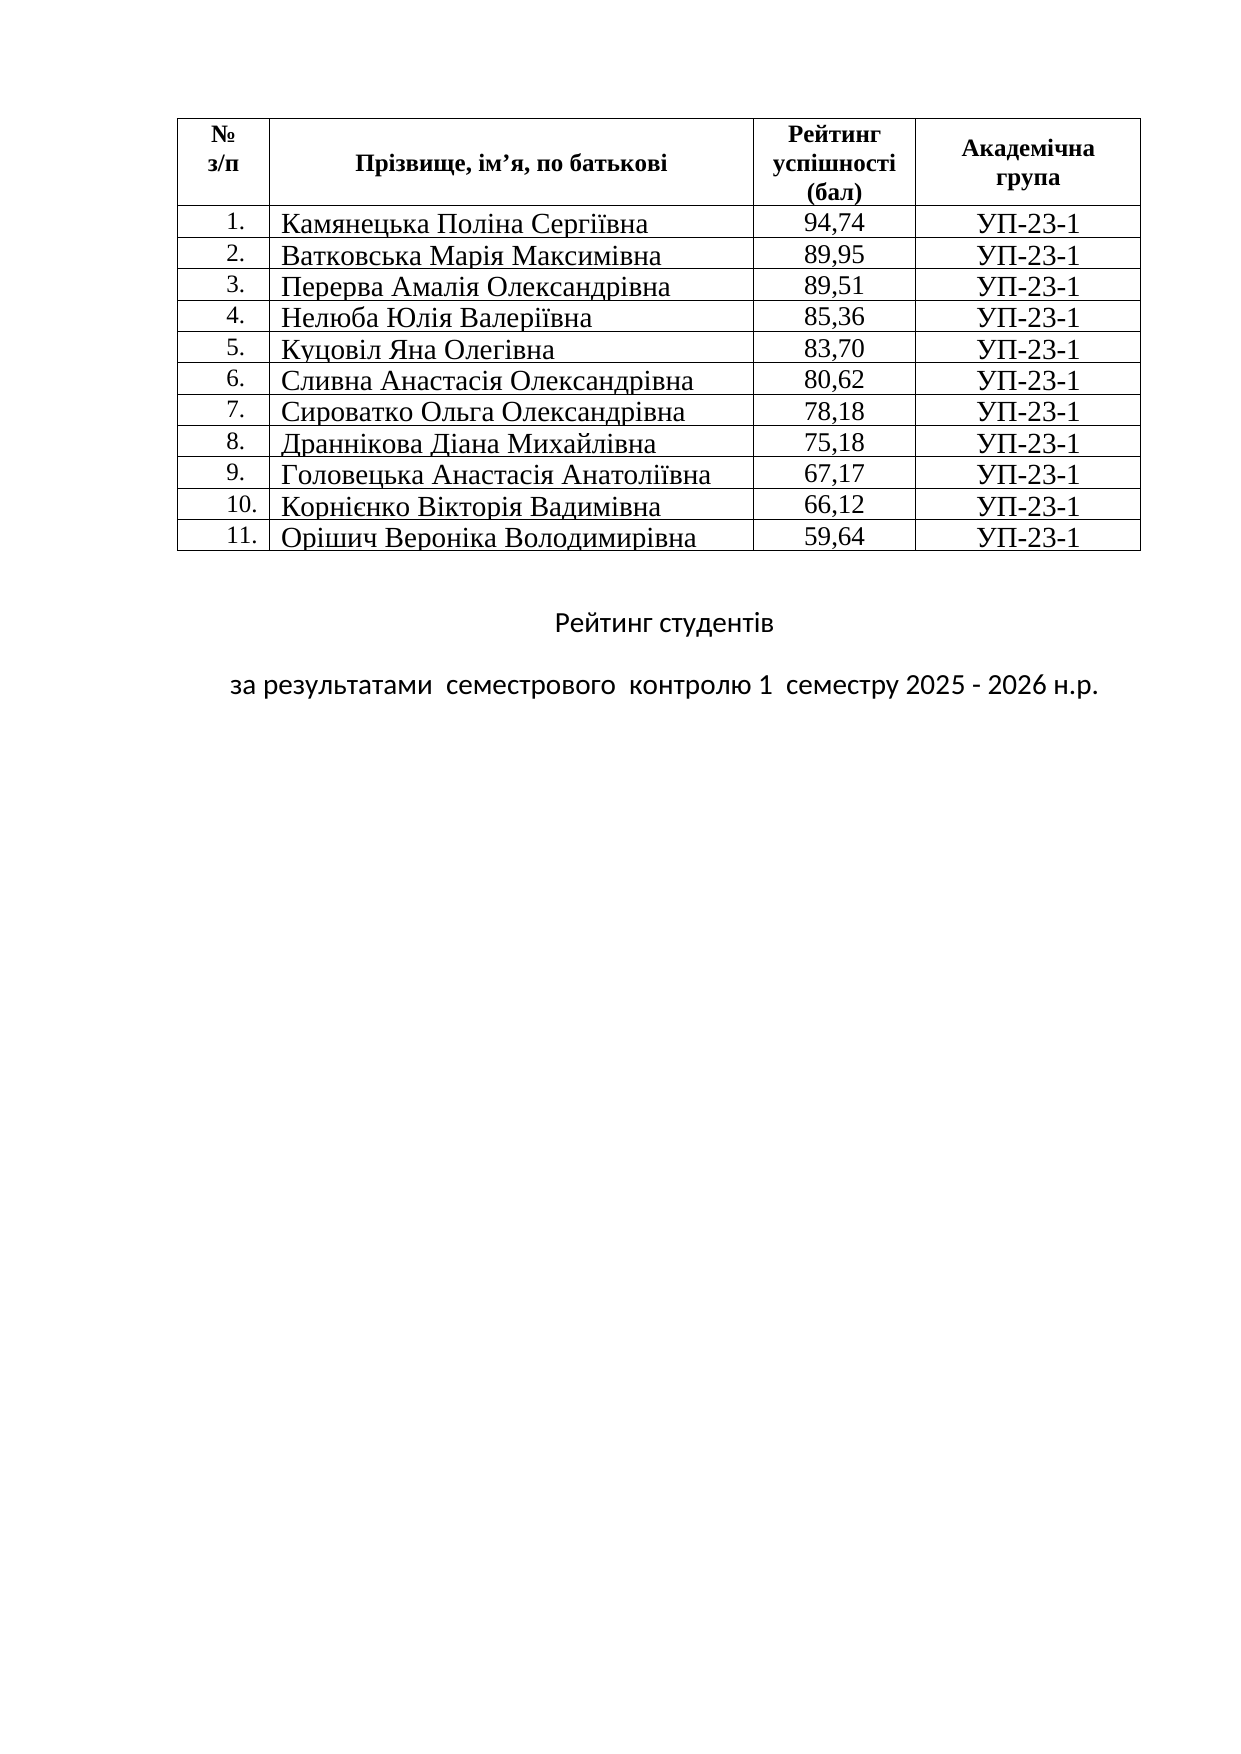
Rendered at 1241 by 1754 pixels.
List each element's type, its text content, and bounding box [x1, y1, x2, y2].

table_cell [178, 426, 269, 456]
table_cell 85,36 [754, 301, 915, 331]
table_cell Орішич Вероніка Володимирівна [270, 520, 753, 550]
table_header Рейтинг успішності (бал) [754, 119, 915, 205]
table_cell УП-23-1 [916, 301, 1140, 331]
table_cell 78,18 [754, 395, 915, 425]
table_cell 83,70 [754, 332, 915, 362]
table_cell Головецька Анастасія Анатоліївна [270, 457, 753, 488]
table_cell УП-23-1 [916, 489, 1140, 519]
table_cell УП-23-1 [916, 520, 1140, 550]
table_cell 59,64 [754, 520, 915, 550]
table_cell Сироватко Ольга Олександрівна [270, 395, 753, 425]
table_cell Нелюба Юлія Валеріївна [270, 301, 753, 331]
table_cell Камянецька Поліна Сергіївна [270, 206, 753, 237]
table_cell Сливна Анастасія Олександрівна [270, 363, 753, 393]
table_cell 67,17 [754, 457, 915, 488]
text за результатами семестрового контролю 1 семестру 2025 - 2026 н.р. [177, 666, 1152, 702]
table_cell УП-23-1 [916, 395, 1140, 425]
table_cell УП-23-1 [916, 332, 1140, 362]
table_cell УП-23-1 [916, 363, 1140, 393]
table_cell 66,12 [754, 489, 915, 519]
table_cell [178, 301, 269, 331]
table_cell [178, 363, 269, 393]
table_cell [178, 238, 269, 268]
table_cell 89,51 [754, 269, 915, 299]
table_cell 94,74 [754, 206, 915, 237]
table_cell [178, 269, 269, 299]
table_cell Куцовіл Яна Олегівна [270, 332, 753, 362]
table_header № з/п [178, 119, 269, 205]
table_cell Корнієнко Вікторія Вадимівна [270, 489, 753, 519]
table_header Академічна група [916, 119, 1140, 205]
table_cell 80,62 [754, 363, 915, 393]
table_cell [178, 489, 269, 519]
table_cell УП-23-1 [916, 238, 1140, 268]
table_cell [178, 395, 269, 425]
table_cell [178, 332, 269, 362]
table_cell [178, 206, 269, 237]
table_cell УП-23-1 [916, 269, 1140, 299]
table_cell Драннікова Діана Михайлівна [270, 426, 753, 456]
table_cell УП-23-1 [916, 206, 1140, 237]
table_cell [178, 520, 269, 550]
table_cell УП-23-1 [916, 426, 1140, 456]
table_cell Ватковська Марія Максимівна [270, 238, 753, 268]
table_cell Перерва Амалія Олександрівна [270, 269, 753, 299]
table_cell 75,18 [754, 426, 915, 456]
text Рейтинг студентів [177, 604, 1152, 640]
table_cell [178, 457, 269, 488]
table_cell УП-23-1 [916, 457, 1140, 488]
table_cell 89,95 [754, 238, 915, 268]
table_header Прізвище, ім’я, по батькові [270, 119, 753, 205]
